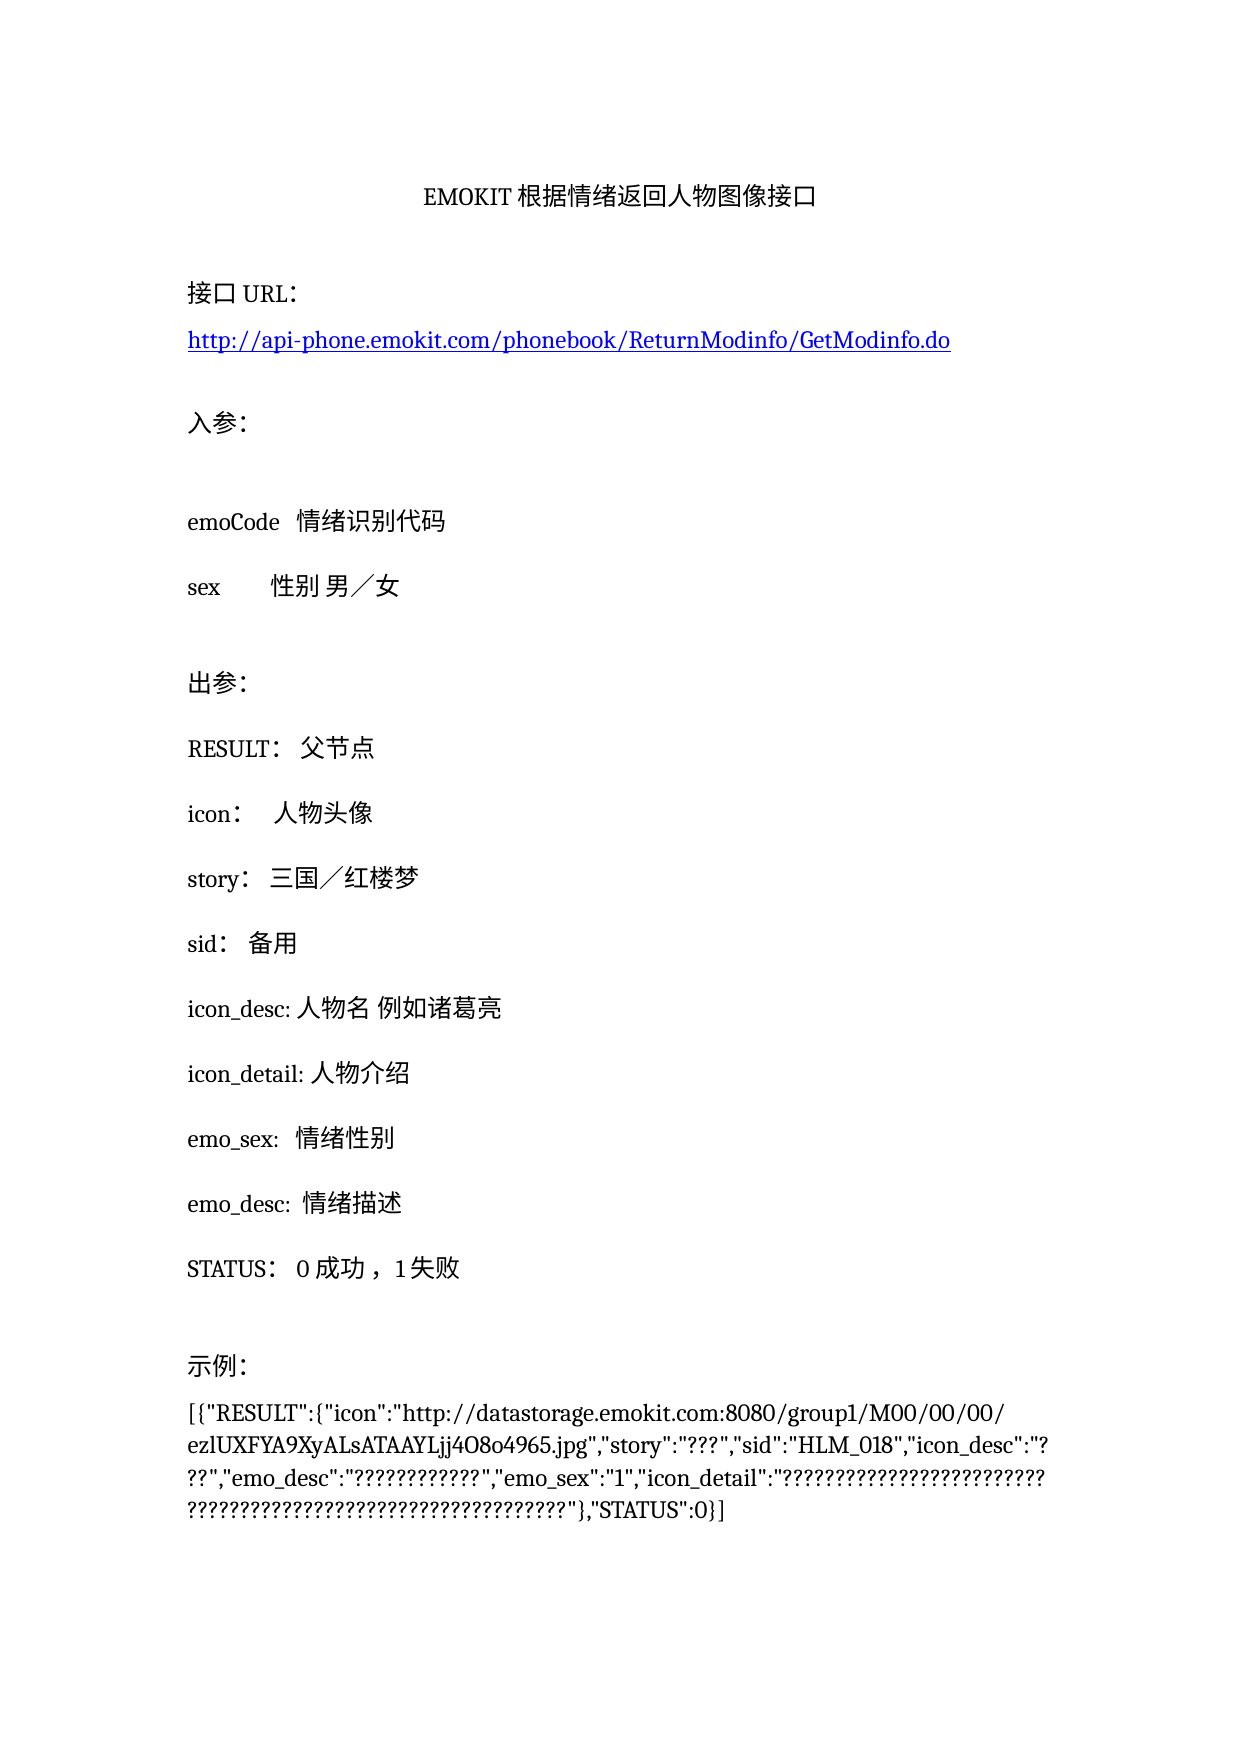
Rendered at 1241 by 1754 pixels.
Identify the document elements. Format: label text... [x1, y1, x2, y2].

text story： 三国／红楼梦 [187, 844, 1053, 909]
text 接口URL： [187, 259, 1053, 324]
text 出参： [187, 649, 1053, 714]
text sid： 备用 [187, 909, 1053, 974]
text icon： 人物头像 [187, 779, 1053, 844]
text icon_desc: 人物名 例如诸葛亮 [187, 974, 1053, 1039]
text icon_detail: 人物介绍 [187, 1039, 1053, 1104]
text [{"RESULT":{"icon":"http://datastorage.emokit.com:8080/group1/M00/00/00/ezlUXFYA9XyALsATAAYLjj4O8o4965.jpg","story":"???","sid":"HLM_018","icon_desc":"???","emo_desc":"????????????","emo_sex":"1","icon_detail":"?????????????????????????????????????????????????????????????"},"STATUS":0}] [187, 1397, 1053, 1527]
text 示例： [187, 1332, 1053, 1397]
text http://api-phone.emokit.com/phonebook/ReturnModinfo/GetModinfo.do [187, 324, 1053, 357]
text emoCode 情绪识别代码 [187, 487, 1053, 552]
text emo_sex: 情绪性别 [187, 1104, 1053, 1169]
text 入参： [187, 389, 1053, 454]
text EMOKIT 根据情绪返回人物图像接口 [187, 162, 1053, 227]
text STATUS： 0 成功 ，1 失败 [187, 1234, 1053, 1299]
text emo_desc: 情绪描述 [187, 1169, 1053, 1234]
text sex 性别 男／女 [187, 552, 1053, 617]
text RESULT： 父节点 [187, 714, 1053, 779]
